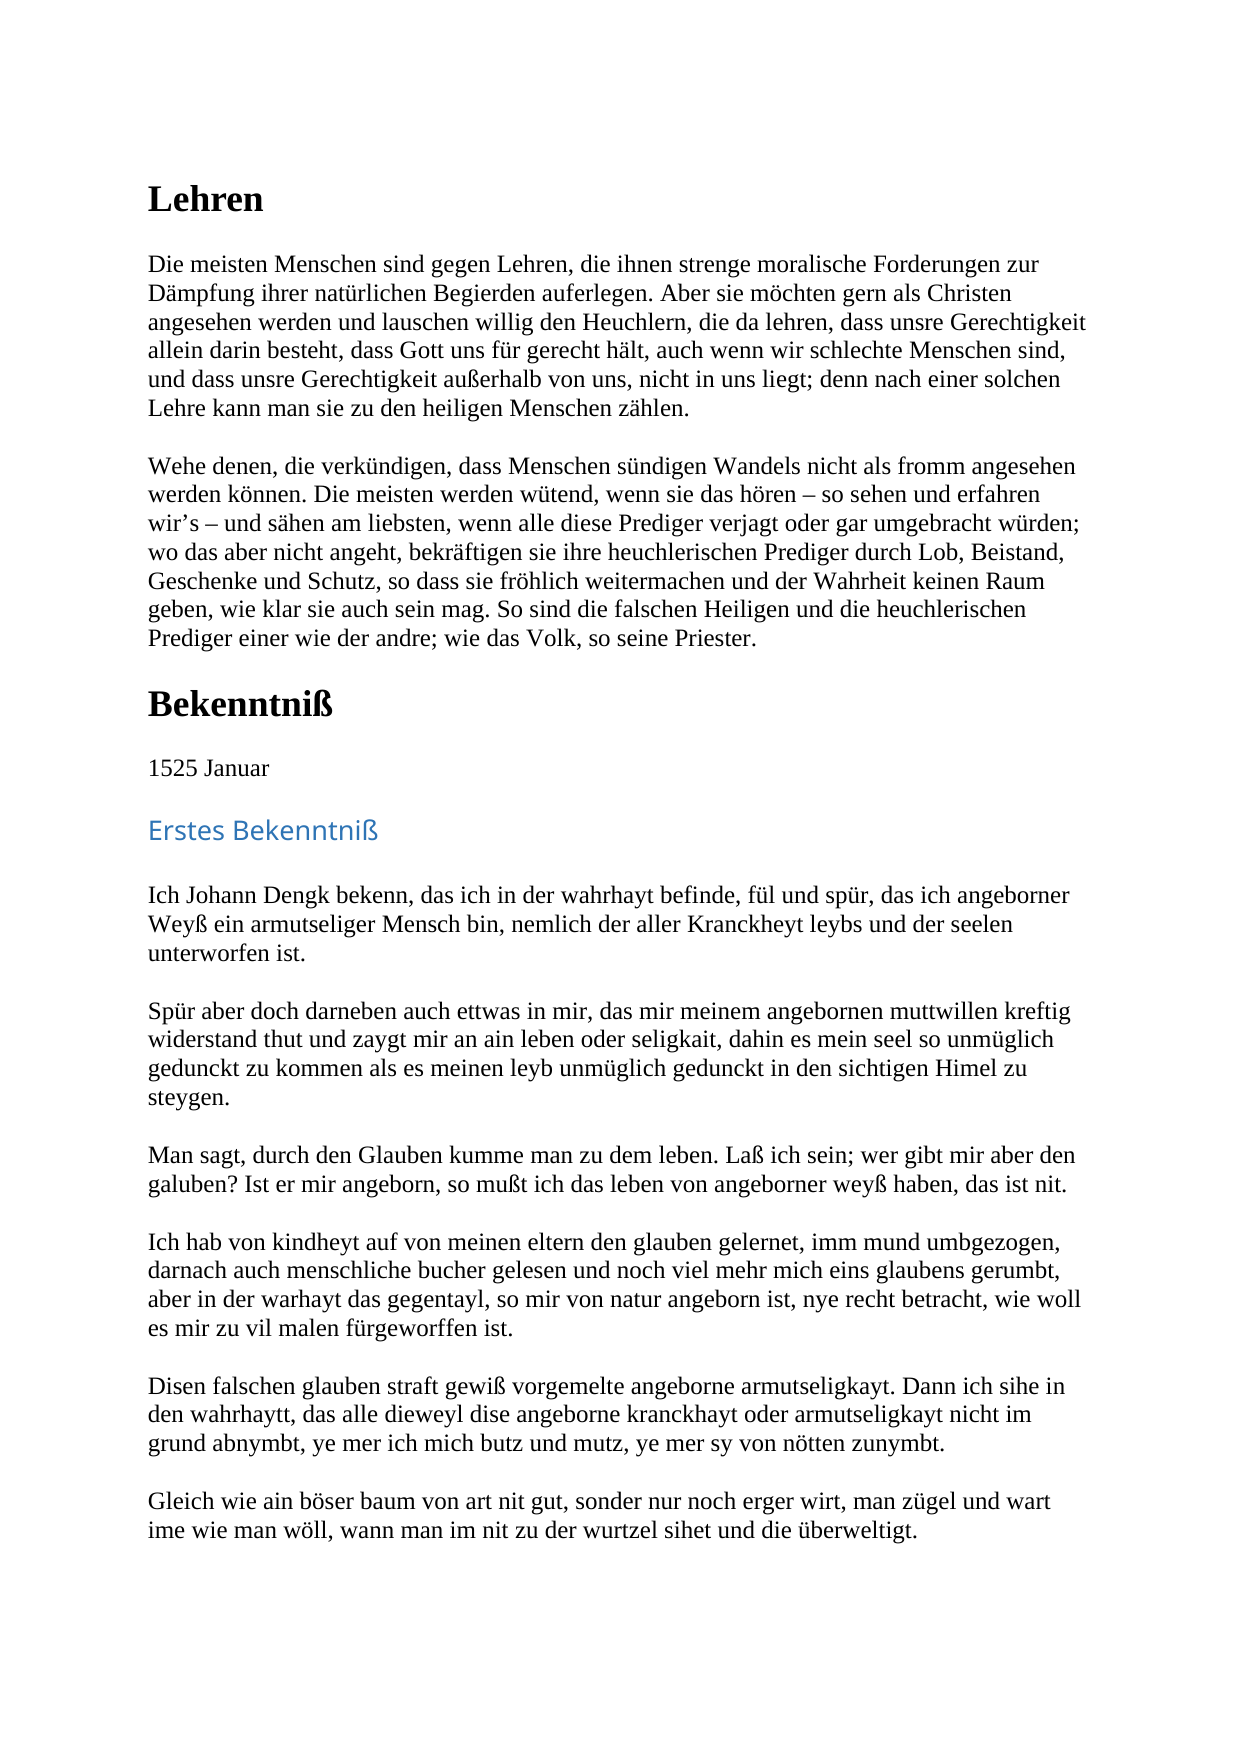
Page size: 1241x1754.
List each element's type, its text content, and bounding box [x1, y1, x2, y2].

text Die meisten Menschen sind gegen Lehren, die ihnen strenge moralische Forderungen zur Dämpfung ihrer natürlichen Begierden auferlegen. Aber sie möchten gern als Christen angesehen werden und lauschen willig den Heuchlern, die da lehren, dass unsre Gerechtigkeit allein darin besteht, dass Gott uns für gerecht hält, auch wenn wir schlechte Menschen sind, und dass unsre Gerechtigkeit außerhalb von uns, nicht in uns liegt; denn nach einer solchen Lehre kann man sie zu den heiligen Menschen zählen. [148, 249, 1093, 422]
subtitle Erstes Bekenntniß [148, 811, 1093, 848]
text 1525 Januar [148, 753, 1093, 782]
text Gleich wie ain böser baum von art nit gut, sonder nur noch erger wirt, man zügel und wart ime wie man wöll, wann man im nit zu der wurtzel sihet und die überweltigt. [148, 1486, 1093, 1544]
text Ich hab von kindheyt auf von meinen eltern den glauben gelernet, imm mund umbgezogen, darnach auch menschliche bucher gelesen und noch viel mehr mich eins glaubens gerumbt, aber in der warhayt das gegentayl, so mir von natur angeborn ist, nye recht betracht, wie woll es mir zu vil malen fürgeworffen ist. [148, 1227, 1093, 1342]
subtitle Lehren [148, 177, 1093, 220]
text Wehe denen, die verkündigen, dass Menschen sündigen Wandels nicht als fromm angesehen werden können. Die meisten werden wütend, wenn sie das hören – so sehen und erfahren wir’s – und sähen am liebsten, wenn alle diese Prediger verjagt oder gar umgebracht würden; wo das aber nicht angeht, bekräftigen sie ihre heuchlerischen Prediger durch Lob, Beistand, Geschenke und Schutz, so dass sie fröhlich weitermachen und der Wahrheit keinen Raum geben, wie klar sie auch sein mag. So sind die falschen Heiligen und die heuchlerischen Prediger einer wie der andre; wie das Volk, so seine Priester. [148, 451, 1093, 652]
subtitle Bekenntniß [148, 681, 1093, 724]
text Spür aber doch darneben auch ettwas in mir, das mir meinem angebornen muttwillen kreftig widerstand thut und zaygt mir an ain leben oder seligkait, dahin es mein seel so unmüglich gedunckt zu kommen als es meinen leyb unmüglich gedunckt in den sichtigen Himel zu steygen. [148, 996, 1093, 1111]
text Disen falschen glauben straft gewiß vorgemelte angeborne armutseligkayt. Dann ich sihe in den wahrhaytt, das alle dieweyl dise angeborne kranckhayt oder armutseligkayt nicht im grund abnymbt, ye mer ich mich butz und mutz, ye mer sy von nötten zunymbt. [148, 1371, 1093, 1457]
text Ich Johann Dengk bekenn, das ich in der wahrhayt befinde, fül und spür, das ich angeborner Weyß ein armutseliger Mensch bin, nemlich der aller Kranckheyt leybs und der seelen unterworfen ist. [148, 880, 1093, 967]
text Man sagt, durch den Glauben kumme man zu dem leben. Laß ich sein; wer gibt mir aber den galuben? Ist er mir angeborn, so mußt ich das leben von angeborner weyß haben, das ist nit. [148, 1140, 1093, 1197]
